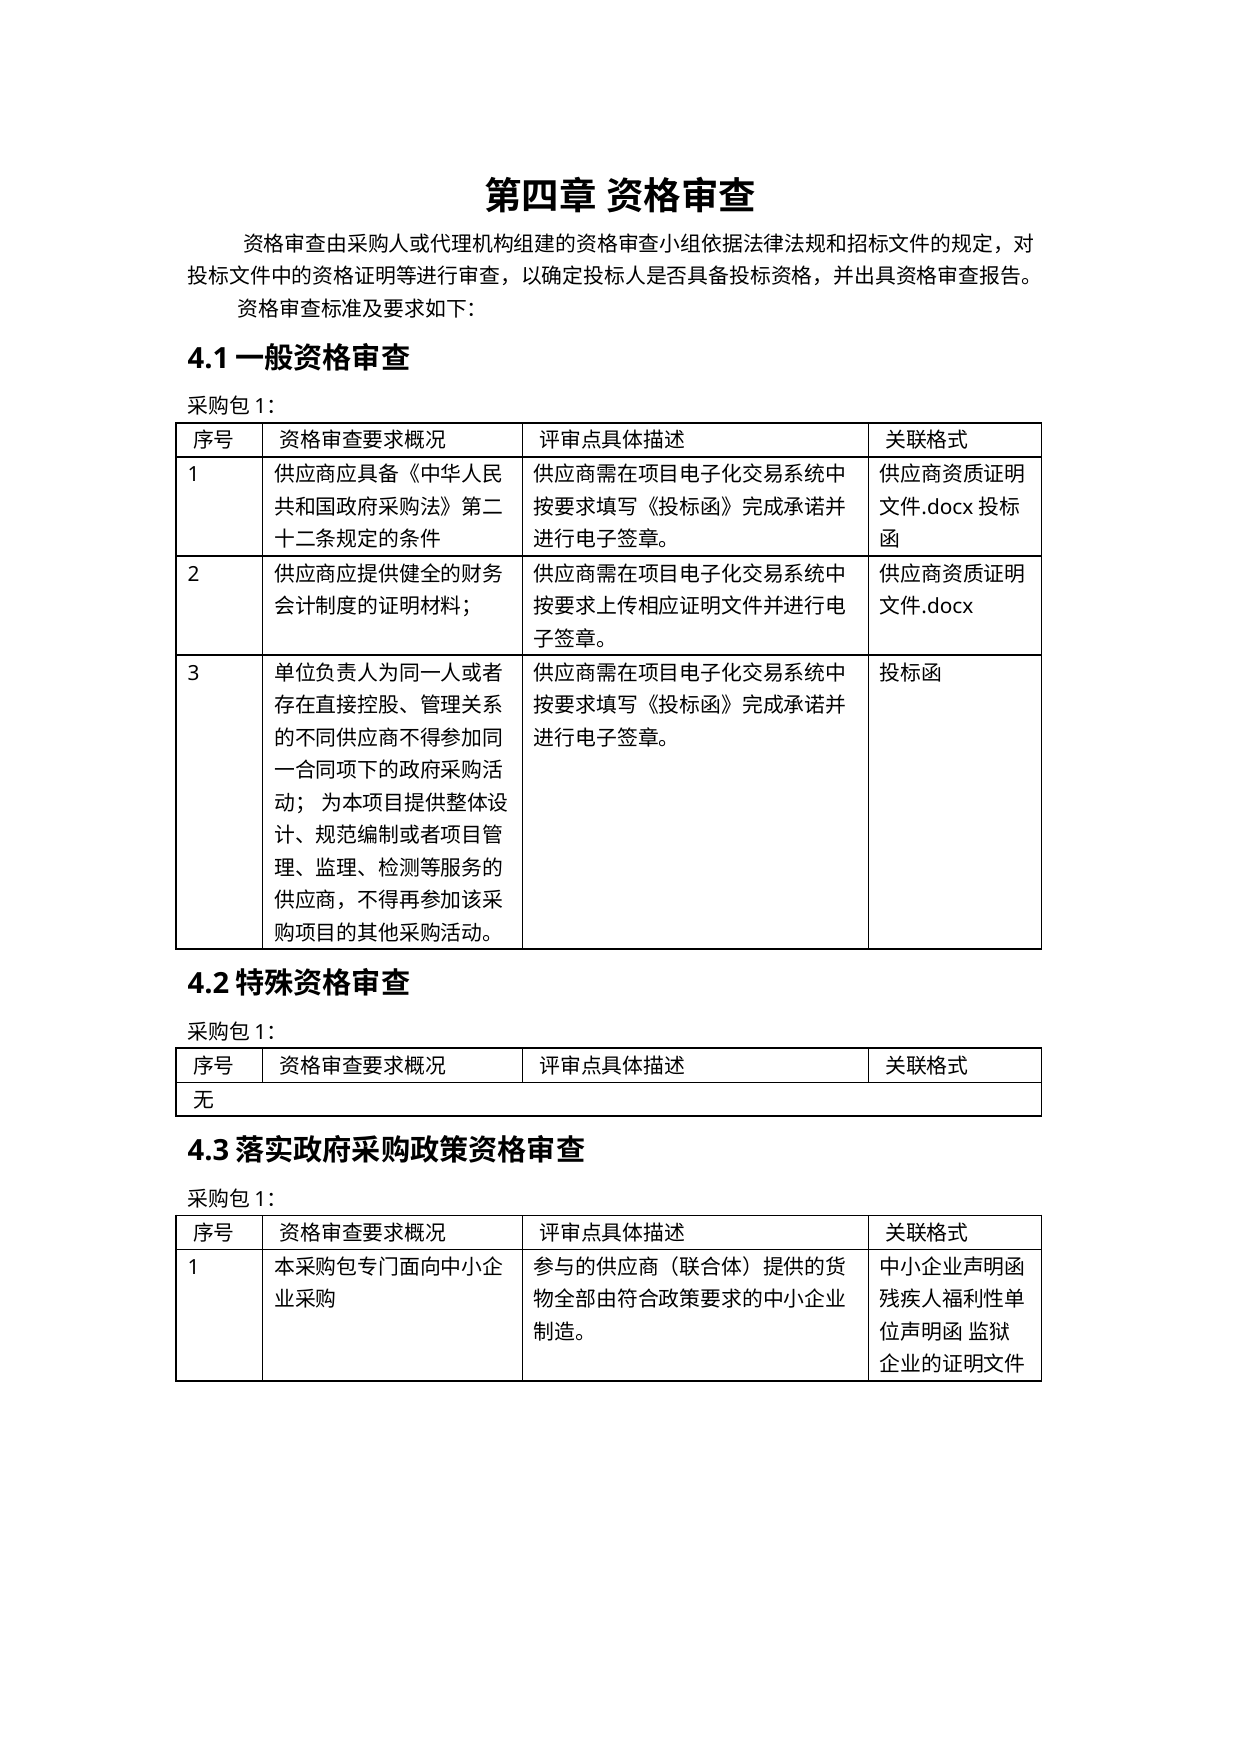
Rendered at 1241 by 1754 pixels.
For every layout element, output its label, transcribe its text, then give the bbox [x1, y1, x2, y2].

table_cell 3 [177, 656, 262, 948]
table_cell 供应商资质证明文件.docx 投标函 [869, 458, 1041, 555]
table_cell 本采购包专门面向中小企业采购 [263, 1250, 522, 1380]
table_header 资格审查要求概况 [263, 424, 522, 456]
table_cell 中小企业声明函 残疾人福利性单位声明函 监狱企业的证明文件 [869, 1250, 1041, 1380]
table_header 评审点具体描述 [523, 1216, 868, 1248]
table_header 序号 [177, 1049, 262, 1081]
text 资格审查由采购人或代理机构组建的资格审查小组依据法律法规和招标文件的规定，对投标文件中的资格证明等进行审查，以确定投标人是否具备投标资格，并出具资格审查报告。 [187, 227, 1053, 292]
text 第四章 资格审查 [187, 162, 1053, 227]
table_header 关联格式 [869, 424, 1041, 456]
table_header 资格审查要求概况 [263, 1216, 522, 1248]
text 资格审查标准及要求如下： [187, 292, 1053, 324]
table_cell 供应商需在项目电子化交易系统中按要求填写《投标函》完成承诺并进行电子签章。 [523, 656, 868, 948]
table_header 序号 [177, 1216, 262, 1248]
table_cell 单位负责人为同一人或者存在直接控股、管理关系的不同供应商不得参加同一合同项下的政府采购活动； 为本项目提供整体设计、规范编制或者项目管理、监理、检测等服务的供应商，不得再参加该采购项目的其他采购活动。 [263, 656, 522, 948]
text 采购包1： [187, 1182, 1053, 1214]
text 采购包1： [187, 1015, 1053, 1047]
table_header 资格审查要求概况 [263, 1049, 522, 1081]
text 4.1一般资格审查 [187, 324, 1053, 389]
table_cell 供应商应提供健全的财务会计制度的证明材料； [263, 557, 522, 654]
table_cell 参与的供应商（联合体）提供的货物全部由符合政策要求的中小企业制造。 [523, 1250, 868, 1380]
table_cell 供应商需在项目电子化交易系统中按要求填写《投标函》完成承诺并进行电子签章。 [523, 458, 868, 555]
table_header 评审点具体描述 [523, 1049, 868, 1081]
table_header 关联格式 [869, 1049, 1041, 1081]
table_cell 投标函 [869, 656, 1041, 948]
table_header 序号 [177, 424, 262, 456]
table_cell 1 [177, 1250, 262, 1380]
table_cell 供应商资质证明文件.docx [869, 557, 1041, 654]
table_header 关联格式 [869, 1216, 1041, 1248]
table_cell 1 [177, 458, 262, 555]
text 4.3落实政府采购政策资格审查 [187, 1117, 1053, 1182]
table_cell 2 [177, 557, 262, 654]
text 采购包1： [187, 389, 1053, 422]
table_cell 无 [177, 1083, 1041, 1115]
table_cell 供应商应具备《中华人民共和国政府采购法》第二十二条规定的条件 [263, 458, 522, 555]
table_header 评审点具体描述 [523, 424, 868, 456]
text 4.2特殊资格审查 [187, 950, 1053, 1015]
table_cell 供应商需在项目电子化交易系统中按要求上传相应证明文件并进行电子签章。 [523, 557, 868, 654]
